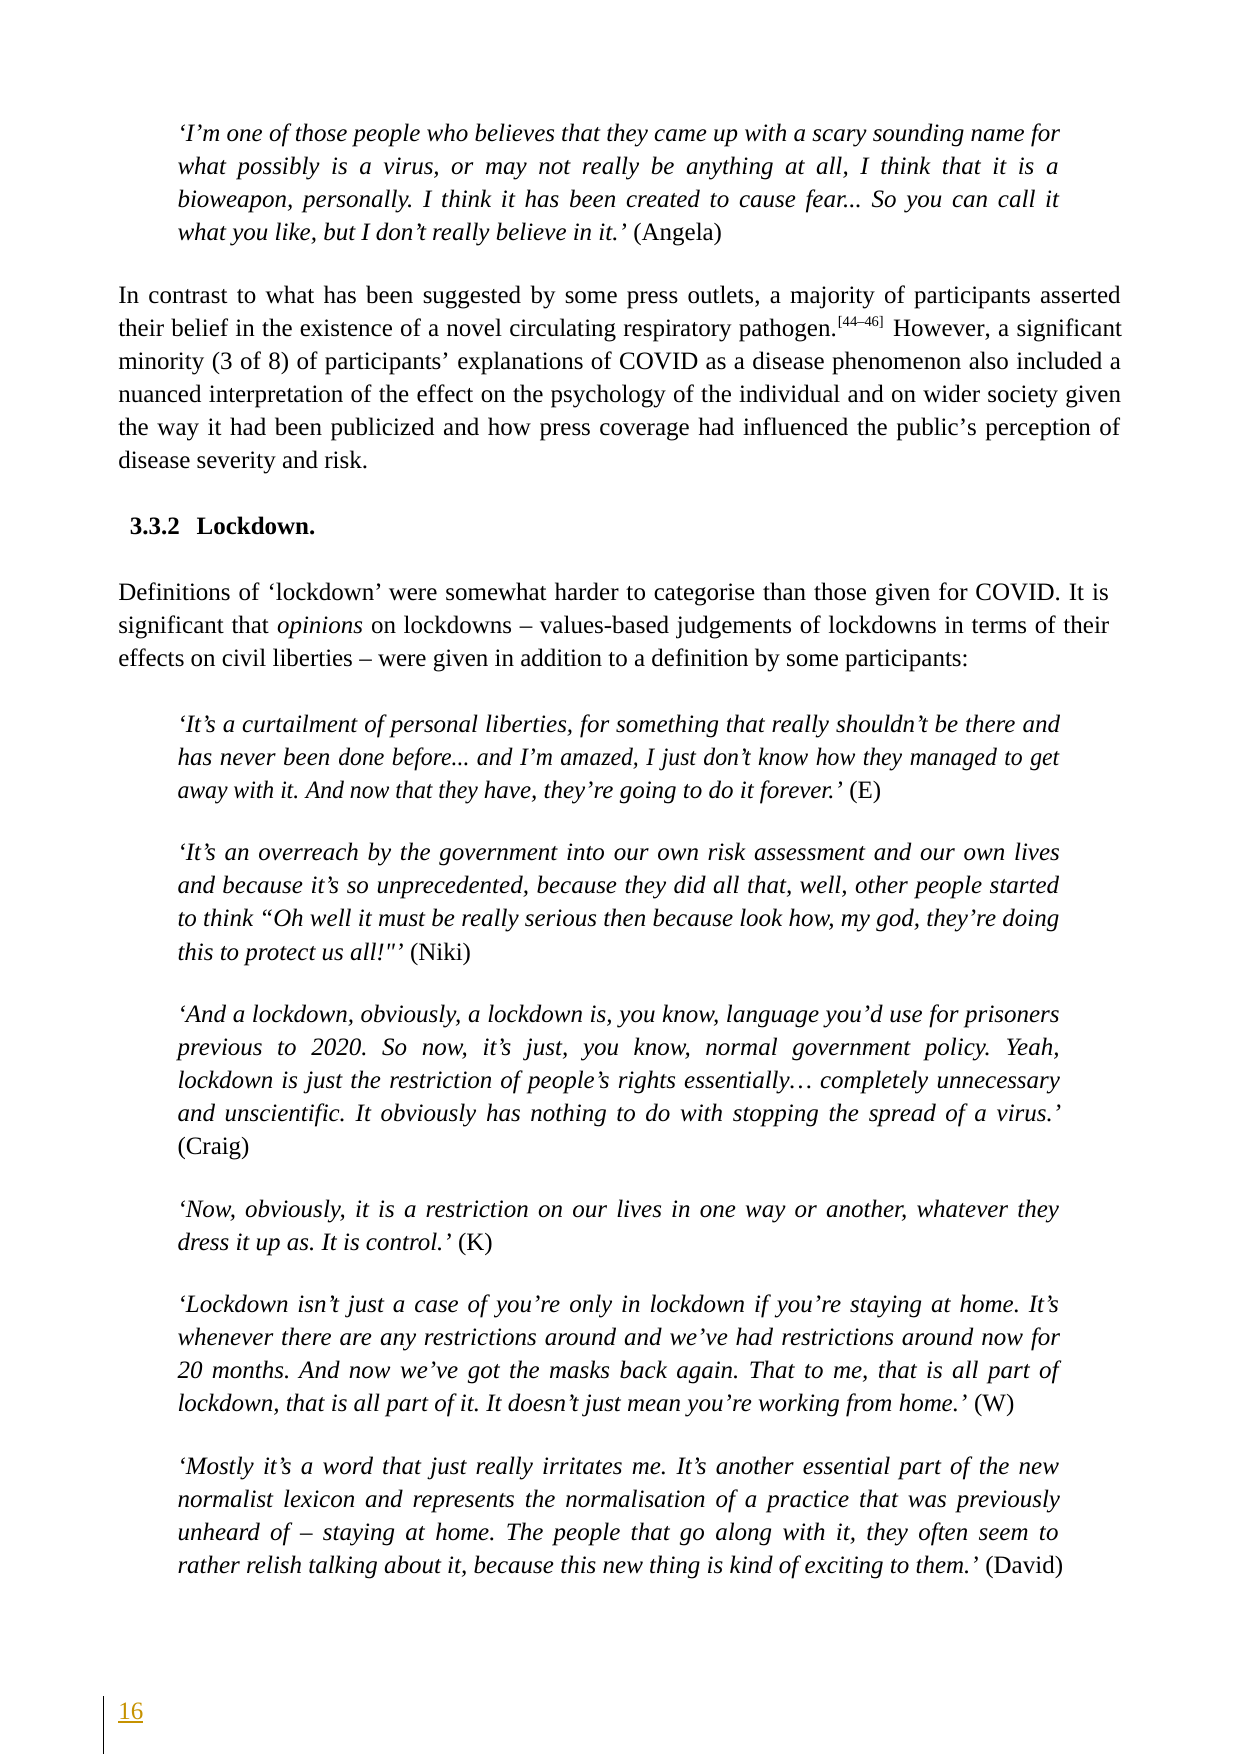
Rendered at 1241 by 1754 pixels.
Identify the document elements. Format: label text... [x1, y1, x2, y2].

text In contrast to what has been suggested by some press outlets, a majority of participants asserted their belief in the existence of a novel circulating respiratory pathogen.[44–46] However, a significant minority (3 of 8) of participants’ explanations of COVID as a disease phenomenon also included a nuanced interpretation of the effect on the psychology of the individual and on wider society given the way it had been publicized and how press coverage had influenced the public’s perception of disease severity and risk. [118, 280, 1122, 473]
text ‘Lockdown isn’t just a case of you’re only in lockdown if you’re staying at home. It’s whenever there are any restrictions around and we’ve had restrictions around now for 20 months. And now we’ve got the masks back again. That to me, that is all part of lockdown, that is all part of it. It doesn’t just mean you’re working from home.’ (W) [177, 1289, 1063, 1417]
text ‘I’m one of those people who believes that they came up with a scary sounding name for what possibly is a virus, or may not really be anything at all, I think that it is a bioweapon, personally. I think it has been created to cause fear... So you can call it what you like, but I don’t really believe in it.’ (Angela) [177, 118, 1063, 246]
text Definitions of ‘lockdown’ were somewhat harder to categorise than those given for COVID. It is significant that opinions on lockdowns – values-based judgements of lockdowns in terms of their effects on civil liberties – were given in addition to a definition by some participants: [118, 577, 1111, 672]
text ‘It’s an overreach by the government into our own risk assessment and our own lives and because it’s so unprecedented, because they did all that, well, other people started to think “Oh well it must be really serious then because look how, my god, they’re doing this to protect us all!"’ (Niki) [177, 837, 1063, 965]
text ‘Now, obviously, it is a restriction on our lives in one way or another, whatever they dress it up as. It is control.’ (K) [177, 1194, 1063, 1255]
text ‘Mostly it’s a word that just really irritates me. It’s another essential part of the new normalist lexicon and represents the normalisation of a practice that was previously unheard of – staying at home. The people that go along with it, they often seem to rather relish talking about it, because this new thing is kind of exciting to them.’ (David) [177, 1451, 1063, 1578]
text ‘And a lockdown, obviously, a lockdown is, you know, language you’d use for prisoners previous to 2020. So now, it’s just, you know, normal government policy. Yeah, lockdown is just the restriction of people’s rights essentially… completely unnecessary and unscientific. It obviously has nothing to do with stopping the spread of a virus.’ (Craig) [177, 999, 1063, 1160]
subtitle Lockdown. [129, 511, 1122, 539]
text ‘It’s a curtailment of personal liberties, for something that really shouldn’t be there and has never been done before... and I’m amazed, I just don’t know how they managed to get away with it. And now that they have, they’re going to do it forever.’ (E) [177, 709, 1063, 804]
